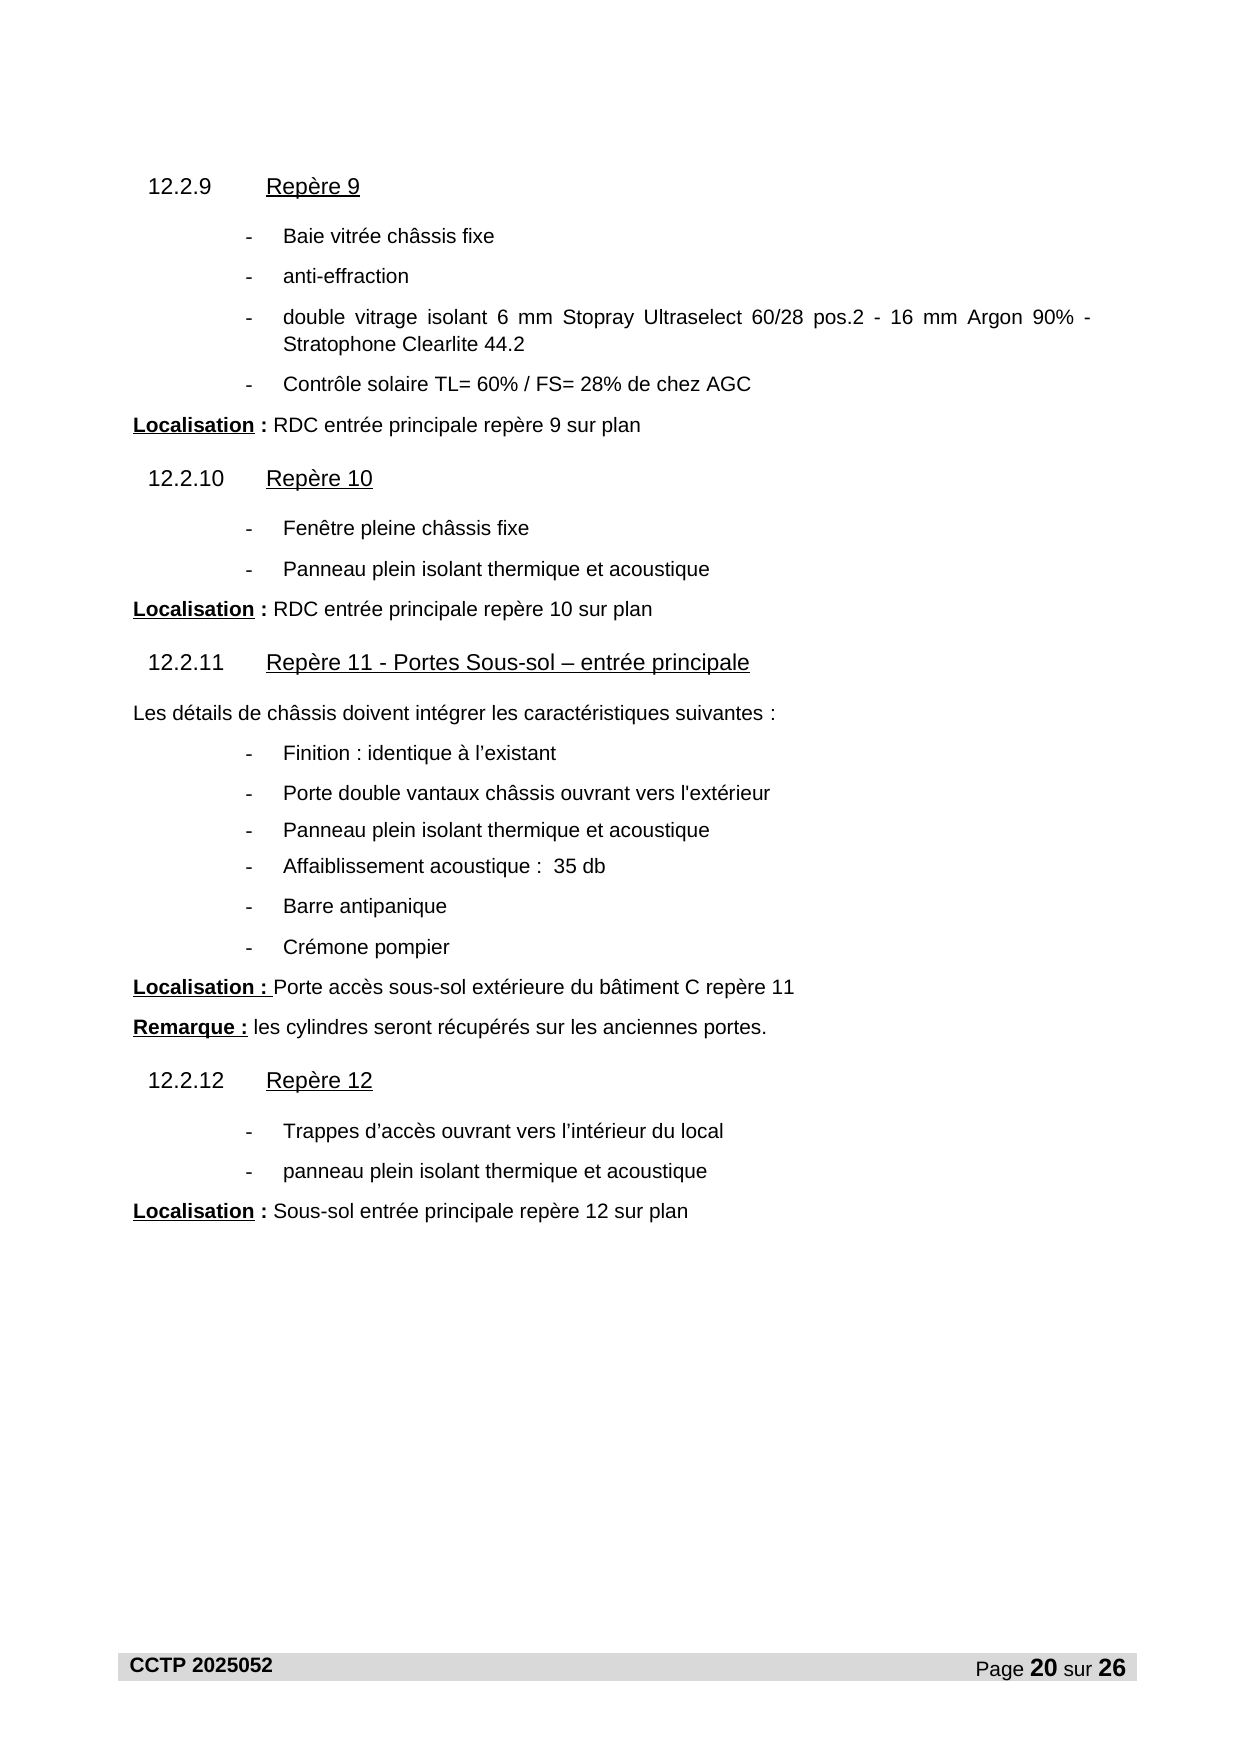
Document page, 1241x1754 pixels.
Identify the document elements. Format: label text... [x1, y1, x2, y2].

list Crémone pompier [245, 934, 1092, 959]
text Localisation : Porte accès sous-sol extérieure du bâtiment C repère 11 [118, 975, 1092, 999]
subtitle Repère 9 [148, 173, 1092, 199]
list Fenêtre pleine châssis fixe [245, 516, 1092, 540]
list Affaiblissement acoustique : 35 db [245, 854, 1092, 878]
list Contrôle solaire TL= 60% / FS= 28% de chez AGC [245, 372, 1092, 396]
subtitle Repère 11 - Portes Sous-sol – entrée principale [148, 649, 1092, 676]
text Les détails de châssis doivent intégrer les caractéristiques suivantes : [118, 701, 1092, 724]
list Porte double vantaux châssis ouvrant vers l'extérieur [245, 781, 1092, 805]
list Trappes d’accès ouvrant vers l’intérieur du local [245, 1118, 1092, 1143]
list Baie vitrée châssis fixe [245, 224, 1092, 248]
subtitle Repère 10 [148, 465, 1092, 491]
list double vitrage isolant 6 mm Stopray Ultraselect 60/28 pos.2 - 16 mm Argon 90% - Stratophone Clearlite 44.2 [245, 304, 1092, 356]
subtitle Repère 12 [148, 1067, 1092, 1093]
list Finition : identique à l’existant [245, 741, 1092, 765]
list Panneau plein isolant thermique et acoustique [245, 817, 1092, 842]
text Localisation : RDC entrée principale repère 10 sur plan [133, 597, 1092, 621]
text Remarque : les cylindres seront récupérés sur les anciennes portes. [133, 1015, 1092, 1039]
list panneau plein isolant thermique et acoustique [245, 1159, 1092, 1183]
list anti-effraction [245, 264, 1092, 288]
list Barre antipanique [245, 894, 1092, 918]
text Localisation : RDC entrée principale repère 9 sur plan [133, 412, 1092, 436]
text Localisation : Sous-sol entrée principale repère 12 sur plan [133, 1199, 1092, 1223]
list Panneau plein isolant thermique et acoustique [245, 556, 1092, 581]
